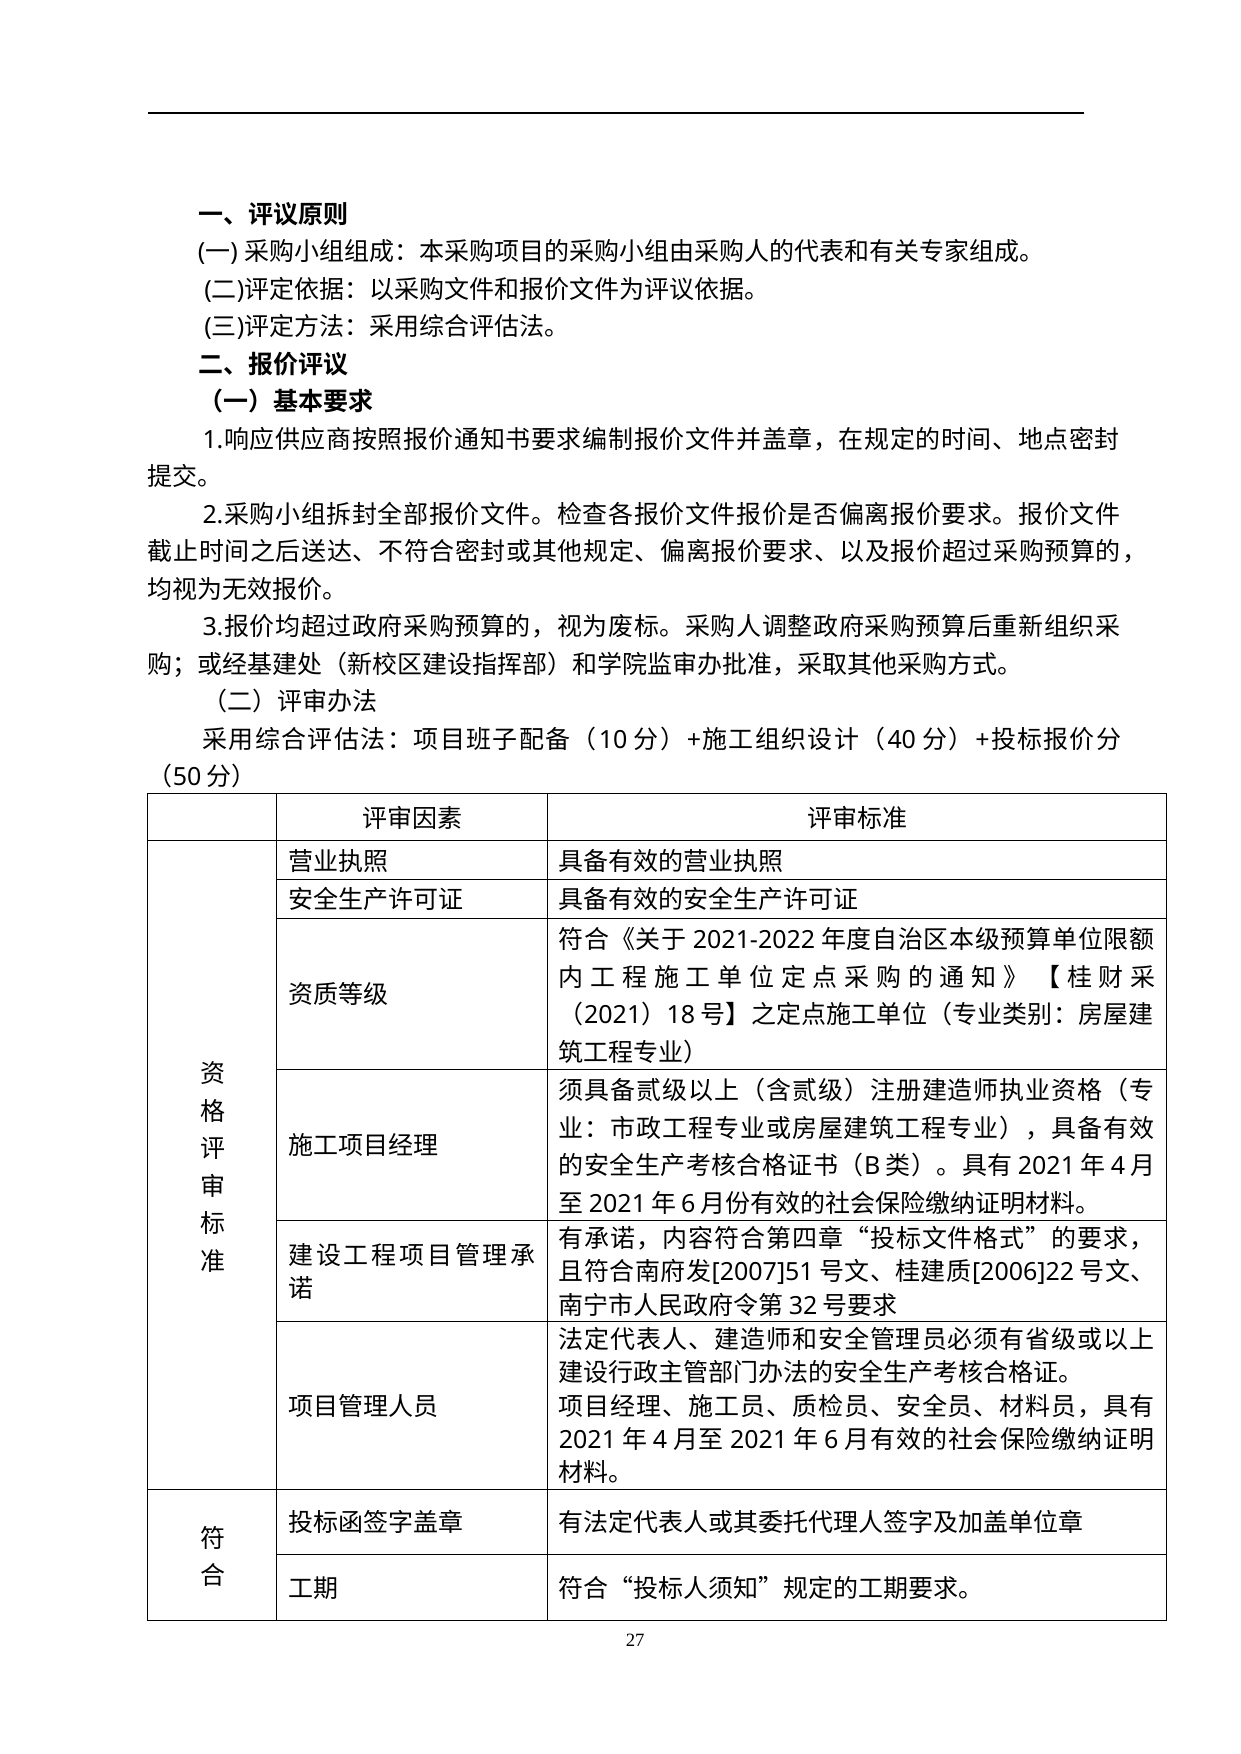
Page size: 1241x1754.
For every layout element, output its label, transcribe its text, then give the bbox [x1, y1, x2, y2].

table_cell 具备有效的营业执照 [548, 841, 1166, 879]
table_cell 投标函签字盖章 [277, 1490, 547, 1554]
text （二）评审办法 [148, 681, 1122, 718]
text 一、评议原则 [148, 193, 1122, 231]
table_header [148, 794, 276, 840]
text (一) 采购小组组成：本采购项目的采购小组由采购人的代表和有关专家组成。 [148, 231, 1122, 268]
table_cell 法定代表人、建造师和安全管理员必须有省级或以上建设行政主管部门办法的安全生产考核合格证。 项目经理、施工员、质检员、安全员、材料员，具有2021年4月至2021年6月有效的社会保险缴纳证明材料。 [548, 1322, 1166, 1488]
table_cell 工期 [277, 1555, 547, 1619]
text 二、报价评议 [148, 343, 1122, 381]
table_cell 营业执照 [277, 841, 547, 879]
text （一）基本要求 [148, 381, 1122, 418]
text 3.报价均超过政府采购预算的，视为废标。采购人调整政府采购预算后重新组织采购；或经基建处（新校区建设指挥部）和学院监审办批准，采取其他采购方式。 [148, 606, 1122, 681]
table_header 评审因素 [277, 794, 547, 840]
table_cell 资质等级 [277, 919, 547, 1069]
text (三)评定方法：采用综合评估法。 [148, 306, 1122, 343]
table_header 评审标准 [548, 794, 1166, 840]
text (二)评定依据：以采购文件和报价文件为评议依据。 [148, 268, 1122, 306]
text 采用综合评估法：项目班子配备（10分）+施工组织设计（40分）+投标报价分（50分） [148, 718, 1122, 793]
table_cell 施工项目经理 [277, 1070, 547, 1220]
table_cell 资 格 评 审 标 准 [148, 841, 276, 1488]
table_cell 安全生产许可证 [277, 880, 547, 918]
table_cell 项目管理人员 [277, 1322, 547, 1488]
table_cell 须具备贰级以上（含贰级）注册建造师执业资格（专业：市政工程专业或房屋建筑工程专业），具备有效的安全生产考核合格证书（B类）。具有2021年4月至2021年6月份有效的社会保险缴纳证明材料。 [548, 1070, 1166, 1220]
table_cell 符合《关于2021-2022年度自治区本级预算单位限额内工程施工单位定点采购的通知》【桂财采（2021）18号】之定点施工单位（专业类别：房屋建筑工程专业） [548, 919, 1166, 1069]
table_cell 建设工程项目管理承诺 [277, 1221, 547, 1321]
table_cell 符合“投标人须知”规定的工期要求。 [548, 1555, 1166, 1619]
text 1.响应供应商按照报价通知书要求编制报价文件并盖章，在规定的时间、地点密封提交。 [148, 418, 1122, 493]
table_cell 符 合 性 评 审 标 准 [148, 1490, 276, 1619]
table_cell 具备有效的安全生产许可证 [548, 880, 1166, 918]
text 2.采购小组拆封全部报价文件。检查各报价文件报价是否偏离报价要求。报价文件截止时间之后送达、不符合密封或其他规定、偏离报价要求、以及报价超过采购预算的，均视为无效报价。 [148, 493, 1122, 606]
table_cell 有法定代表人或其委托代理人签字及加盖单位章 [548, 1490, 1166, 1554]
table_cell 有承诺，内容符合第四章“投标文件格式”的要求，且符合南府发[2007]51号文、桂建质[2006]22号文、南宁市人民政府令第32号要求 [548, 1221, 1166, 1321]
